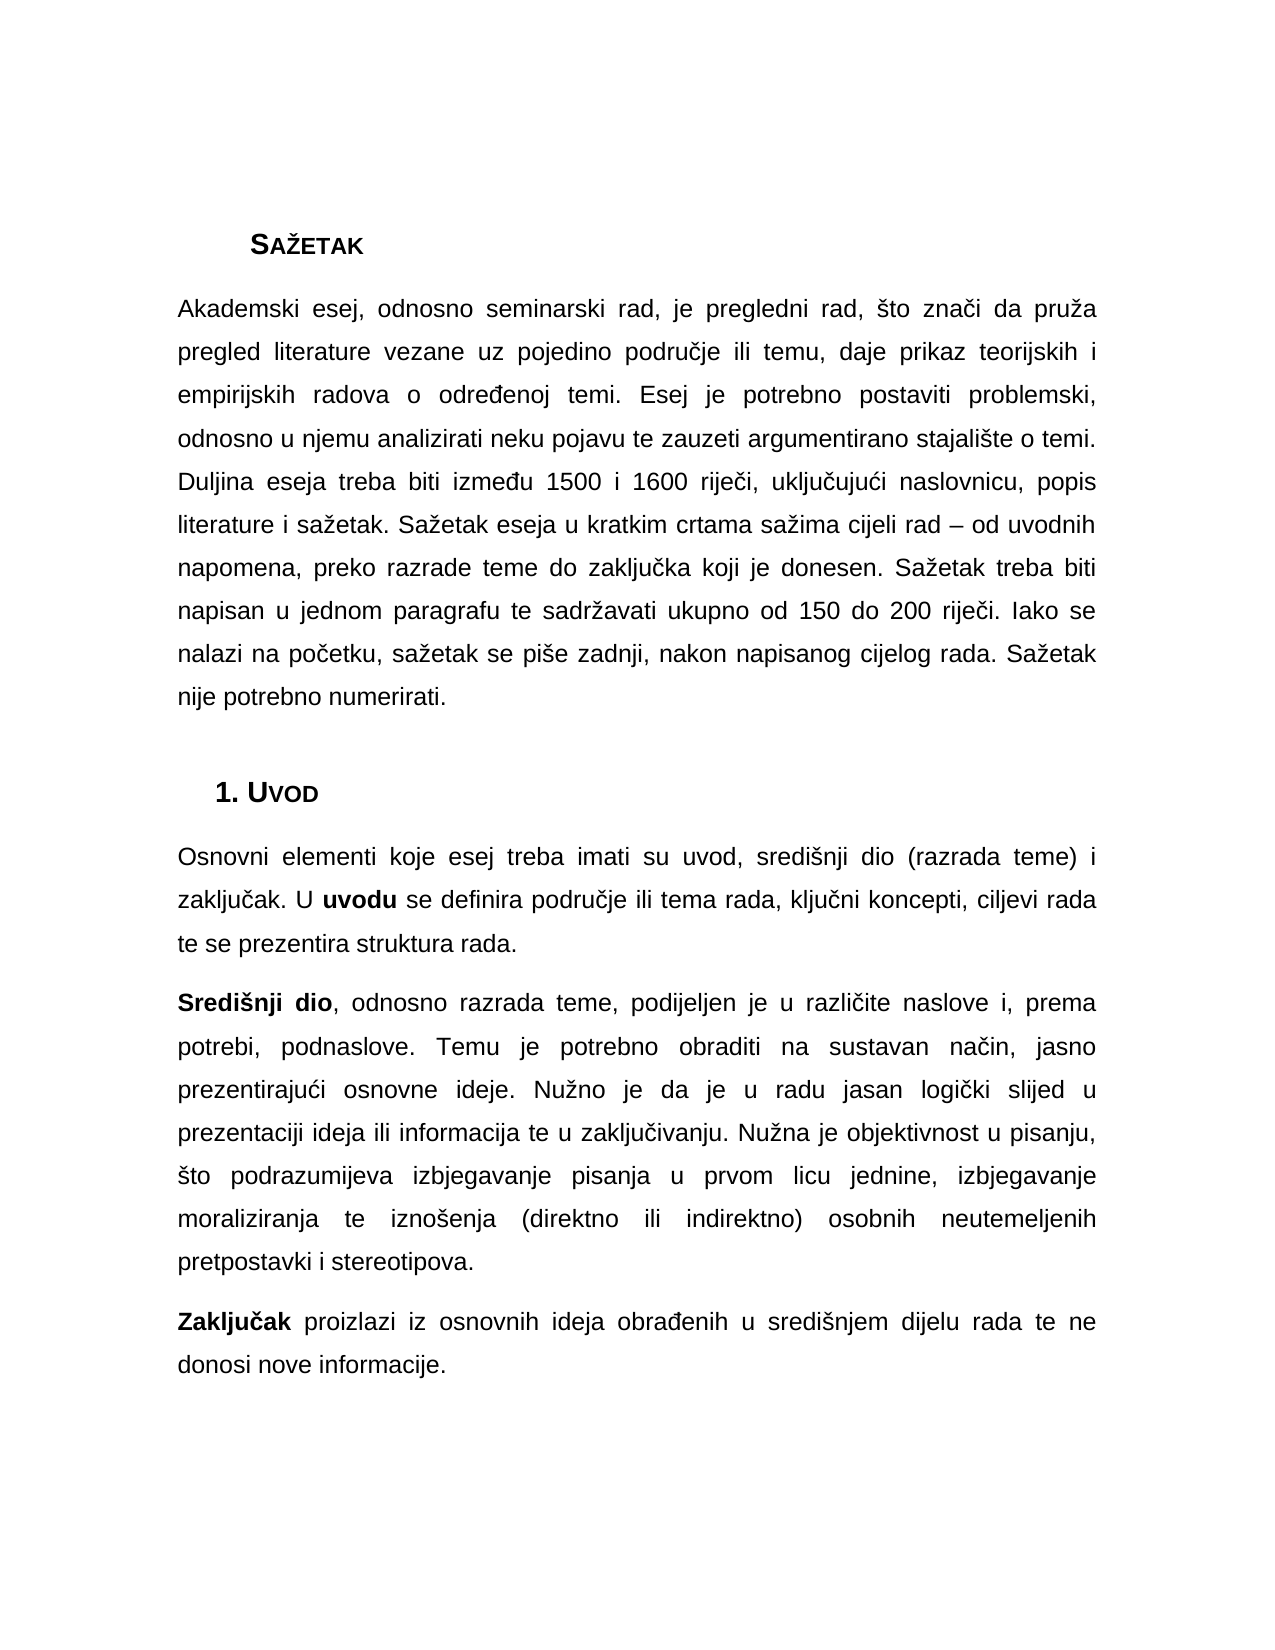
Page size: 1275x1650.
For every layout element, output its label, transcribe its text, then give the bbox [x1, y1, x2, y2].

text Središnji dio, odnosno razrada teme, podijeljen je u različite naslove i, prema potrebi, podnaslove. Temu je potrebno obraditi na sustavan način, jasno prezentirajući osnovne ideje. Nužno je da je u radu jasan logički slijed u prezentaciji ideja ili informacija te u zaključivanju. Nužna je objektivnost u pisanju, što podrazumijeva izbjegavanje pisanja u prvom licu jednine, izbjegavanje moraliziranja te iznošenja (direktno ili indirektno) osobnih neutemeljenih pretpostavki i stereotipova. [177, 988, 1098, 1276]
text Zaključak proizlazi iz osnovnih ideja obrađenih u središnjem dijelu rada te ne donosi nove informacije. [177, 1307, 1098, 1379]
text Osnovni elementi koje esej treba imati su uvod, središnji dio (razrada teme) i zaključak. U uvodu se definira područje ili tema rada, ključni koncepti, ciljevi rada te se prezentira struktura rada. [177, 842, 1098, 957]
text Akademski esej, odnosno seminarski rad, je pregledni rad, što znači da pruža pregled literature vezane uz pojedino područje ili temu, daje prikaz teorijskih i empirijskih radova o određenoj temi. Esej je potrebno postaviti problemski, odnosno u njemu analizirati neku pojavu te zauzeti argumentirano stajalište o temi. Duljina eseja treba biti između 1500 i 1600 riječi, uključujući naslovnicu, popis literature i sažetak. Sažetak eseja u kratkim crtama sažima cijeli rad – od uvodnih napomena, preko razrade teme do zaključka koji je donesen. Sažetak treba biti napisan u jednom paragrafu te sadržavati ukupno od 150 do 200 riječi. Iako se nalazi na početku, sažetak se piše zadnji, nakon napisanog cijelog rada. Sažetak nije potrebno numerirati. [177, 294, 1098, 711]
subtitle Sažetak [250, 227, 1098, 261]
subtitle Uvod [215, 775, 1098, 809]
